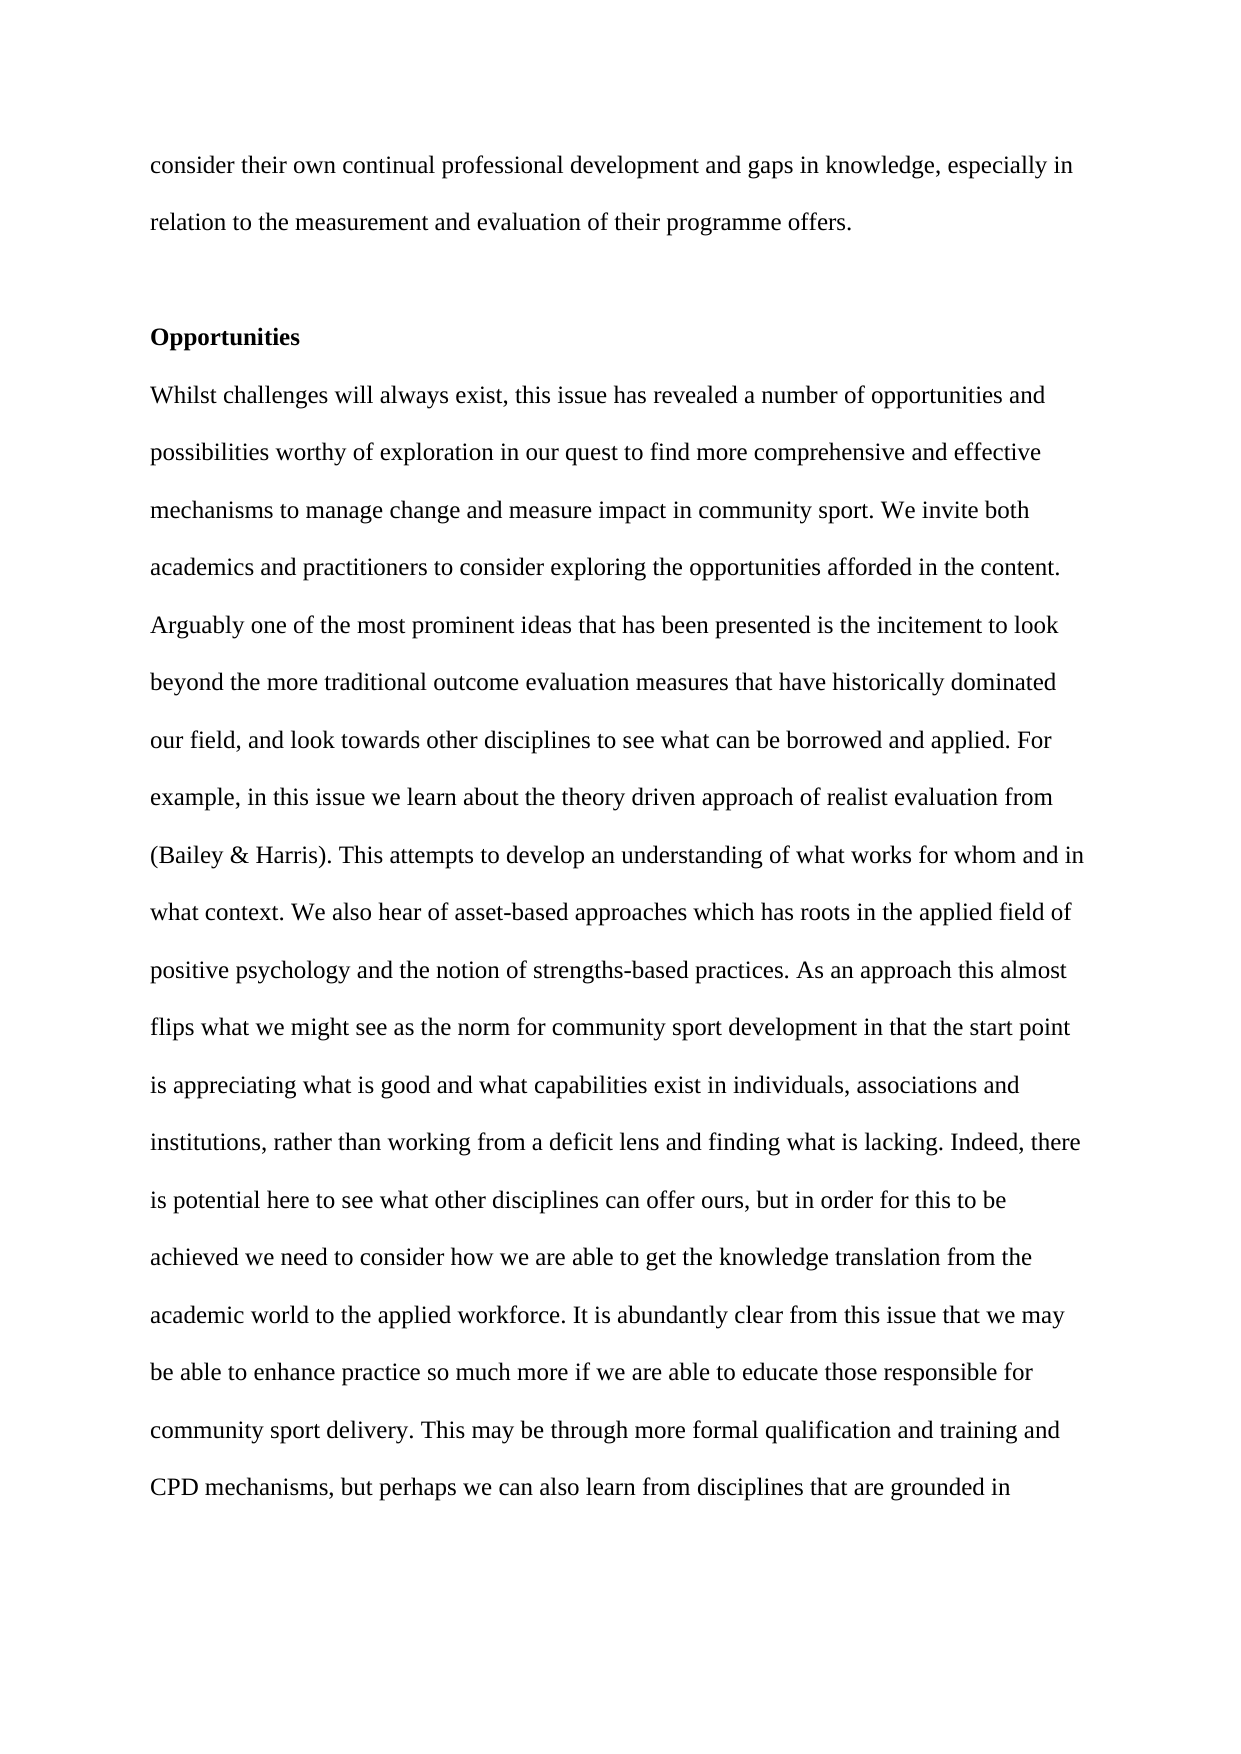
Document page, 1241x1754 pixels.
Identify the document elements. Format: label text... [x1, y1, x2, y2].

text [150, 150, 1090, 236]
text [150, 380, 1090, 1501]
subtitle Opportunities [150, 322, 1090, 351]
